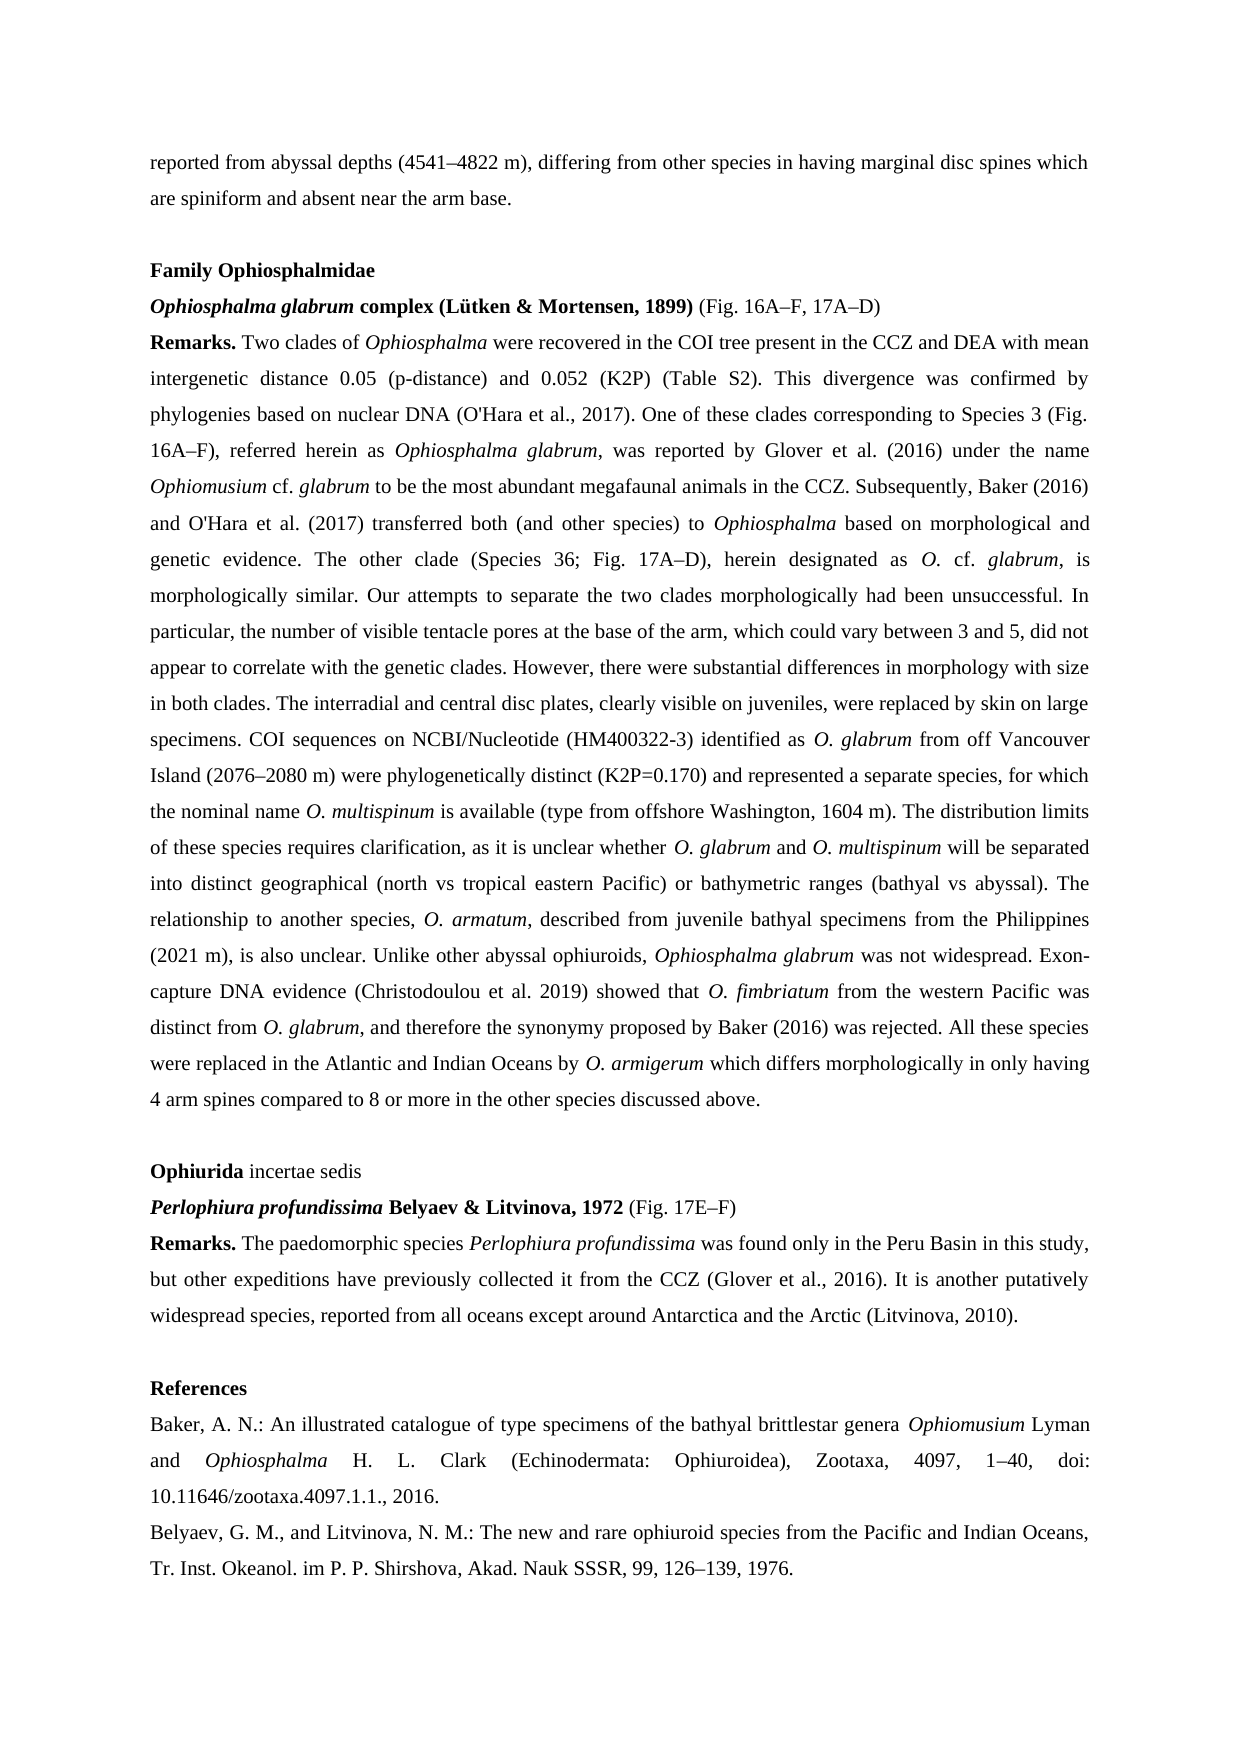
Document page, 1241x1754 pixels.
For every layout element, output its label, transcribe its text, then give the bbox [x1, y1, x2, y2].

text Ophiurida incertae sedis [150, 1159, 1090, 1183]
text Ophiosphalma glabrum complex (Lütken & Mortensen, 1899) (Fig. 16A–F, 17A–D) [150, 294, 1090, 318]
text Remarks. The paedomorphic species Perlophiura profundissima was found only in the Peru Basin in this study, but other expeditions have previously collected it from the CCZ (Glover et al., 2016). It is another putatively widespread species, reported from all oceans except around Antarctica and the Arctic (Litvinova, 2010). [150, 1231, 1090, 1327]
text Family Ophiosphalmidae [150, 258, 1090, 282]
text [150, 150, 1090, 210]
text Baker, A. N.: An illustrated catalogue of type specimens of the bathyal brittlestar genera Ophiomusium Lyman and Ophiosphalma H. L. Clark (Echinodermata: Ophiuroidea), Zootaxa, 4097, 1–40, doi: 10.11646/zootaxa.4097.1.1., 2016. [150, 1411, 1090, 1508]
text Remarks. Two clades of Ophiosphalma were recovered in the COI tree present in the CCZ and DEA with mean intergenetic distance 0.05 (p-distance) and 0.052 (K2P) (Table S2). This divergence was confirmed by phylogenies based on nuclear DNA (O'Hara et al., 2017). One of these clades corresponding to Species 3 (Fig. 16A–F), referred herein as Ophiosphalma glabrum, was reported by Glover et al. (2016) under the name Ophiomusium cf. glabrum to be the most abundant megafaunal animals in the CCZ. Subsequently, Baker (2016) and O'Hara et al. (2017) transferred both (and other species) to Ophiosphalma based on morphological and genetic evidence. The other clade (Species 36; Fig. 17A–D), herein designated as O. cf. glabrum, is morphologically similar. Our attempts to separate the two clades morphologically had been unsuccessful. In particular, the number of visible tentacle pores at the base of the arm, which could vary between 3 and 5, did not appear to correlate with the genetic clades. However, there were substantial differences in morphology with size in both clades. The interradial and central disc plates, clearly visible on juveniles, were replaced by skin on large specimens. COI sequences on NCBI/Nucleotide (HM400322-3) identified as O. glabrum from off Vancouver Island (2076–2080 m) were phylogenetically distinct (K2P=0.170) and represented a separate species, for which the nominal name O. multispinum is available (type from offshore Washington, 1604 m). The distribution limits of these species requires clarification, as it is unclear whether O. glabrum and O. multispinum will be separated into distinct geographical (north vs tropical eastern Pacific) or bathymetric ranges (bathyal vs abyssal). The relationship to another species, O. armatum, described from juvenile bathyal specimens from the Philippines (2021 m), is also unclear. Unlike other abyssal ophiuroids, Ophiosphalma glabrum was not widespread. Exon-capture DNA evidence (Christodoulou et al. 2019) showed that O. fimbriatum from the western Pacific was distinct from O. glabrum, and therefore the synonymy proposed by Baker (2016) was rejected. All these species were replaced in the Atlantic and Indian Oceans by O. armigerum which differs morphologically in only having 4 arm spines compared to 8 or more in the other species discussed above. [150, 330, 1090, 1111]
text Belyaev, G. M., and Litvinova, N. M.: The new and rare ophiuroid species from the Pacific and Indian Oceans, Tr. Inst. Okeanol. im P. P. Shirshova, Akad. Nauk SSSR, 99, 126–139, 1976. [150, 1519, 1090, 1580]
subtitle References [150, 1375, 1090, 1399]
text Perlophiura profundissima Belyaev & Litvinova, 1972 (Fig. 17E–F) [150, 1195, 1090, 1219]
